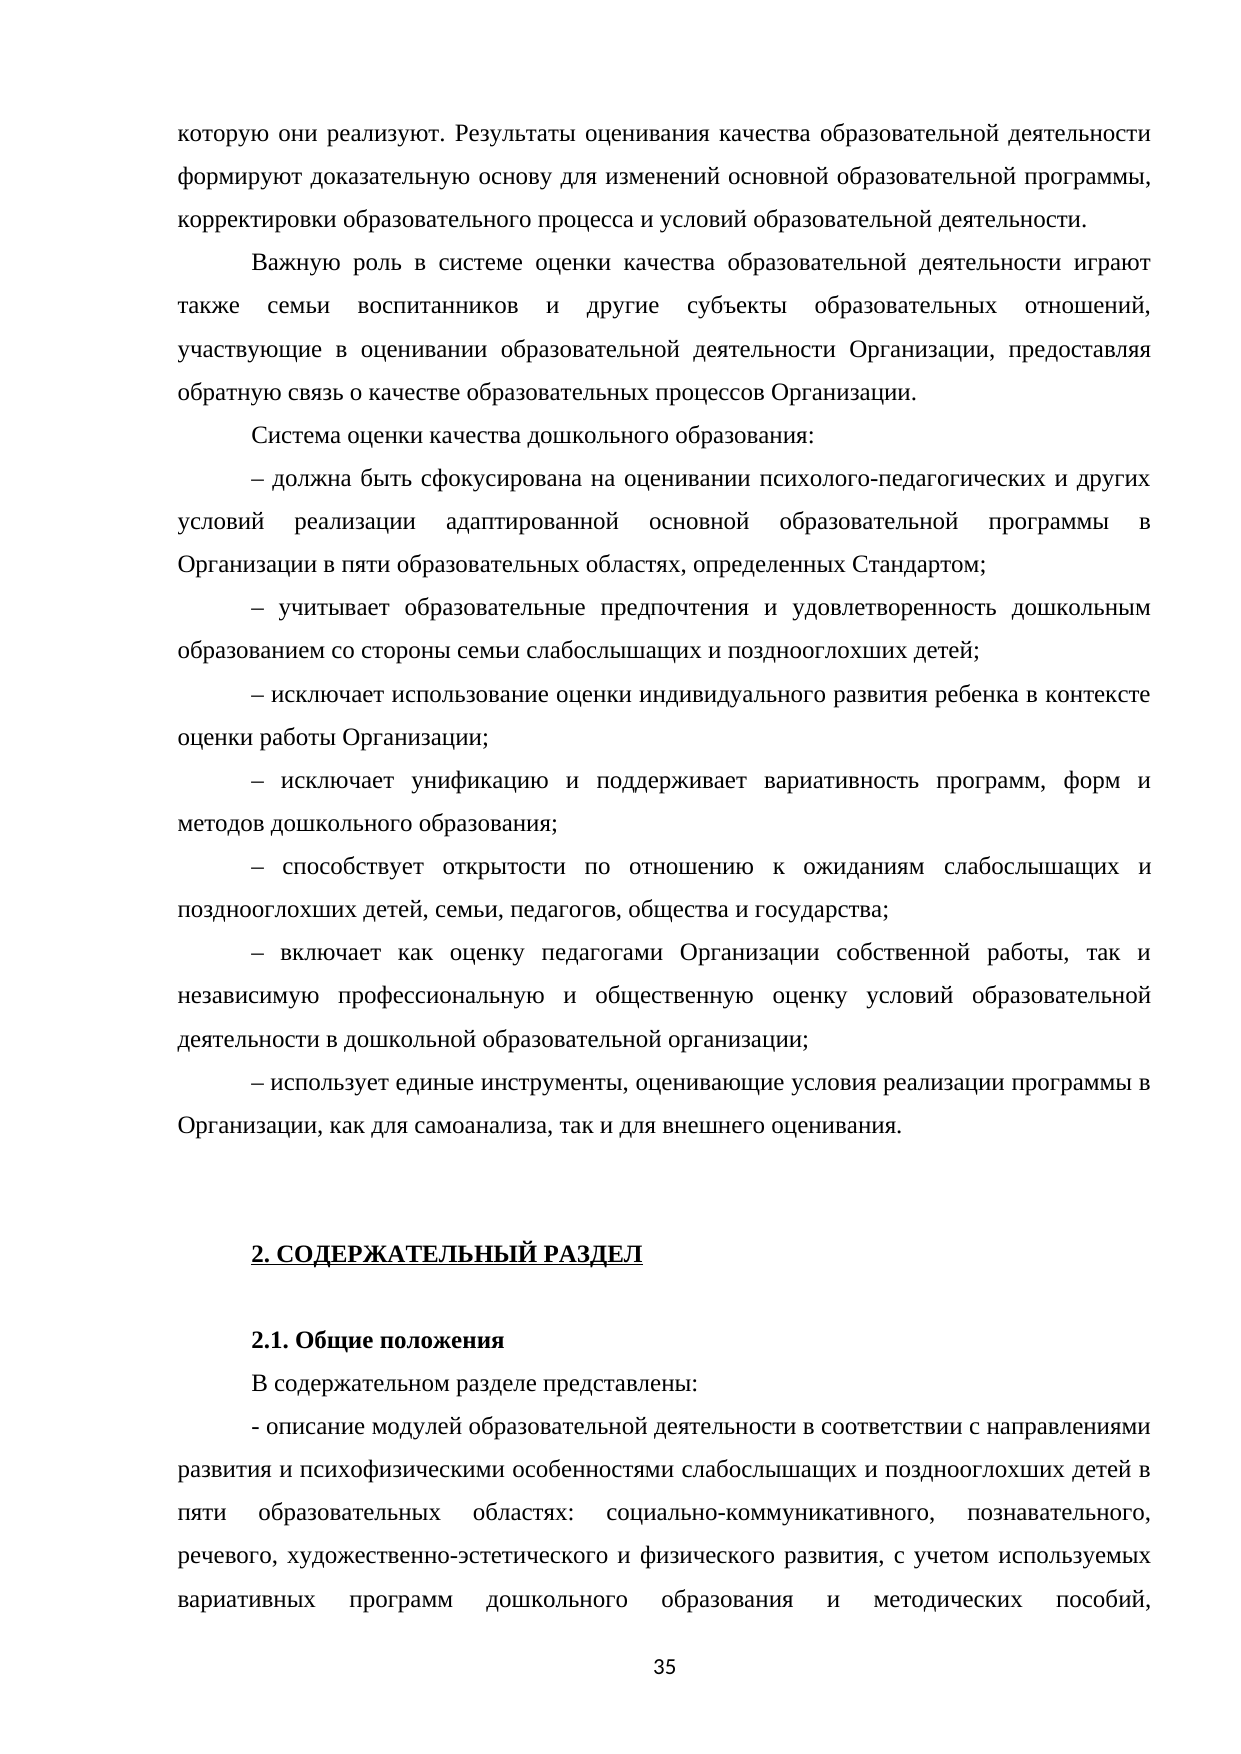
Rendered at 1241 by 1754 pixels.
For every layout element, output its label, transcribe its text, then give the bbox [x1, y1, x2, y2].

text – исключает использование оценки индивидуального развития ребенка в контексте оценки работы Организации; [177, 679, 1152, 751]
text Важную роль в системе оценки качества образовательной деятельности играют также семьи воспитанников и другие субъекты образовательных отношений, участвующие в оценивании образовательной деятельности Организации, предоставляя обратную связь о качестве образовательных процессов Организации. [177, 247, 1152, 406]
text – использует единые инструменты, оценивающие условия реализации программы в Организации, как для самоанализа, так и для внешнего оценивания. [177, 1067, 1152, 1139]
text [177, 1411, 1152, 1612]
text В содержательном разделе представлены: [177, 1368, 1152, 1397]
text – учитывает образовательные предпочтения и удовлетворенность дошкольным образованием со стороны семьи слабослышащих и позднооглохших детей; [177, 592, 1152, 664]
text 2.1. Общие положения [177, 1325, 1152, 1354]
text – исключает унификацию и поддерживает вариативность программ, форм и методов дошкольного образования; [177, 765, 1152, 837]
text – включает как оценку педагогами Организации собственной работы, так и независимую профессиональную и общественную оценку условий образовательной деятельности в дошкольной образовательной организации; [177, 937, 1152, 1052]
text – должна быть сфокусирована на оценивании психолого-педагогических и других условий реализации адаптированной основной образовательной программы в Организации в пяти образовательных областях, определенных Стандартом; [177, 463, 1152, 578]
text 2. СОДЕРЖАТЕЛЬНЫЙ РАЗДЕЛ [177, 1239, 1152, 1267]
text – способствует открытости по отношению к ожиданиям слабослышащих и позднооглохших детей, семьи, педагогов, общества и государства; [177, 851, 1152, 923]
text Система оценки качества дошкольного образования: [177, 420, 1152, 449]
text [177, 118, 1152, 233]
